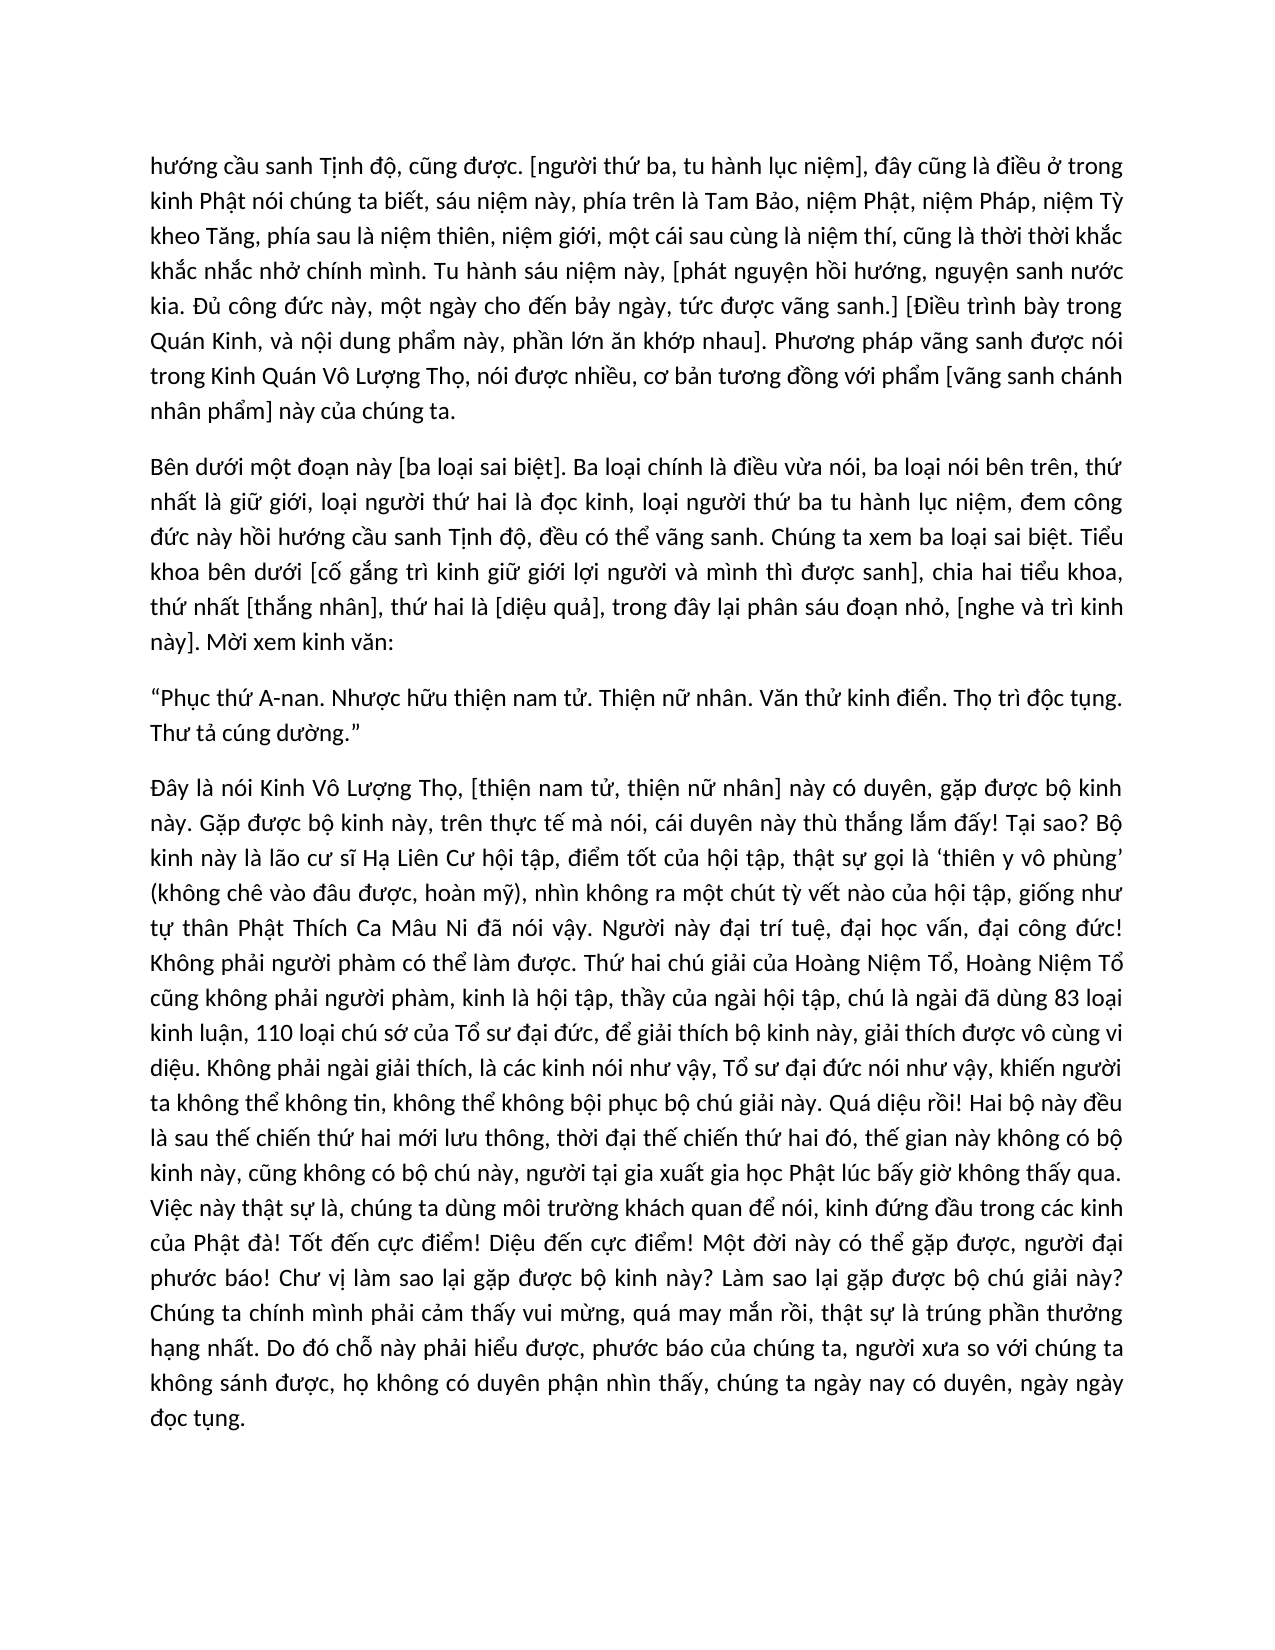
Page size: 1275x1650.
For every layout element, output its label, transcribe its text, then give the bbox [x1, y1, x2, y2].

text “Phục thứ A-nan. Nhược hữu thiện nam tử. Thiện nữ nhân. Văn thử kinh điển. Thọ trì độc tụng. Thư tả cúng dường.” [150, 682, 1125, 747]
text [150, 150, 1125, 426]
text Bên dưới một đoạn này [ba loại sai biệt]. Ba loại chính là điều vừa nói, ba loại nói bên trên, thứ nhất là giữ giới, loại người thứ hai là đọc kinh, loại người thứ ba tu hành lục niệm, đem công đức này hồi hướng cầu sanh Tịnh độ, đều có thể vãng sanh. Chúng ta xem ba loại sai biệt. Tiểu khoa bên dưới [cố gắng trì kinh giữ giới lợi người và mình thì được sanh], chia hai tiểu khoa, thứ nhất [thắng nhân], thứ hai là [diệu quả], trong đây lại phân sáu đoạn nhỏ, [nghe và trì kinh này]. Mời xem kinh văn: [150, 451, 1125, 656]
text Đây là nói Kinh Vô Lượng Thọ, [thiện nam tử, thiện nữ nhân] này có duyên, gặp được bộ kinh này. Gặp được bộ kinh này, trên thực tế mà nói, cái duyên này thù thắng lắm đấy! Tại sao? Bộ kinh này là lão cư sĩ Hạ Liên Cư hội tập, điểm tốt của hội tập, thật sự gọi là ‘thiên y vô phùng’ (không chê vào đâu được, hoàn mỹ), nhìn không ra một chút tỳ vết nào của hội tập, giống như tự thân Phật Thích Ca Mâu Ni đã nói vậy. Người này đại trí tuệ, đại học vấn, đại công đức! Không phải người phàm có thể làm được. Thứ hai chú giải của Hoàng Niệm Tổ, Hoàng Niệm Tổ cũng không phải người phàm, kinh là hội tập, thầy của ngài hội tập, chú là ngài đã dùng 83 loại kinh luận, 110 loại chú sớ của Tổ sư đại đức, để giải thích bộ kinh này, giải thích được vô cùng vi diệu. Không phải ngài giải thích, là các kinh nói như vậy, Tổ sư đại đức nói như vậy, khiến người ta không thể không tin, không thể không bội phục bộ chú giải này. Quá diệu rồi! Hai bộ này đều là sau thế chiến thứ hai mới lưu thông, thời đại thế chiến thứ hai đó, thế gian này không có bộ kinh này, cũng không có bộ chú này, người tại gia xuất gia học Phật lúc bấy giờ không thấy qua. Việc này thật sự là, chúng ta dùng môi trường khách quan để nói, kinh đứng đầu trong các kinh của Phật đà! Tốt đến cực điểm! Diệu đến cực điểm! Một đời này có thể gặp được, người đại phước báo! Chư vị làm sao lại gặp được bộ kinh này? Làm sao lại gặp được bộ chú giải này? Chúng ta chính mình phải cảm thấy vui mừng, quá may mắn rồi, thật sự là trúng phần thưởng hạng nhất. Do đó chỗ này phải hiểu được, phước báo của chúng ta, người xưa so với chúng ta không sánh được, họ không có duyên phận nhìn thấy, chúng ta ngày nay có duyên, ngày ngày đọc tụng. [150, 772, 1125, 1433]
